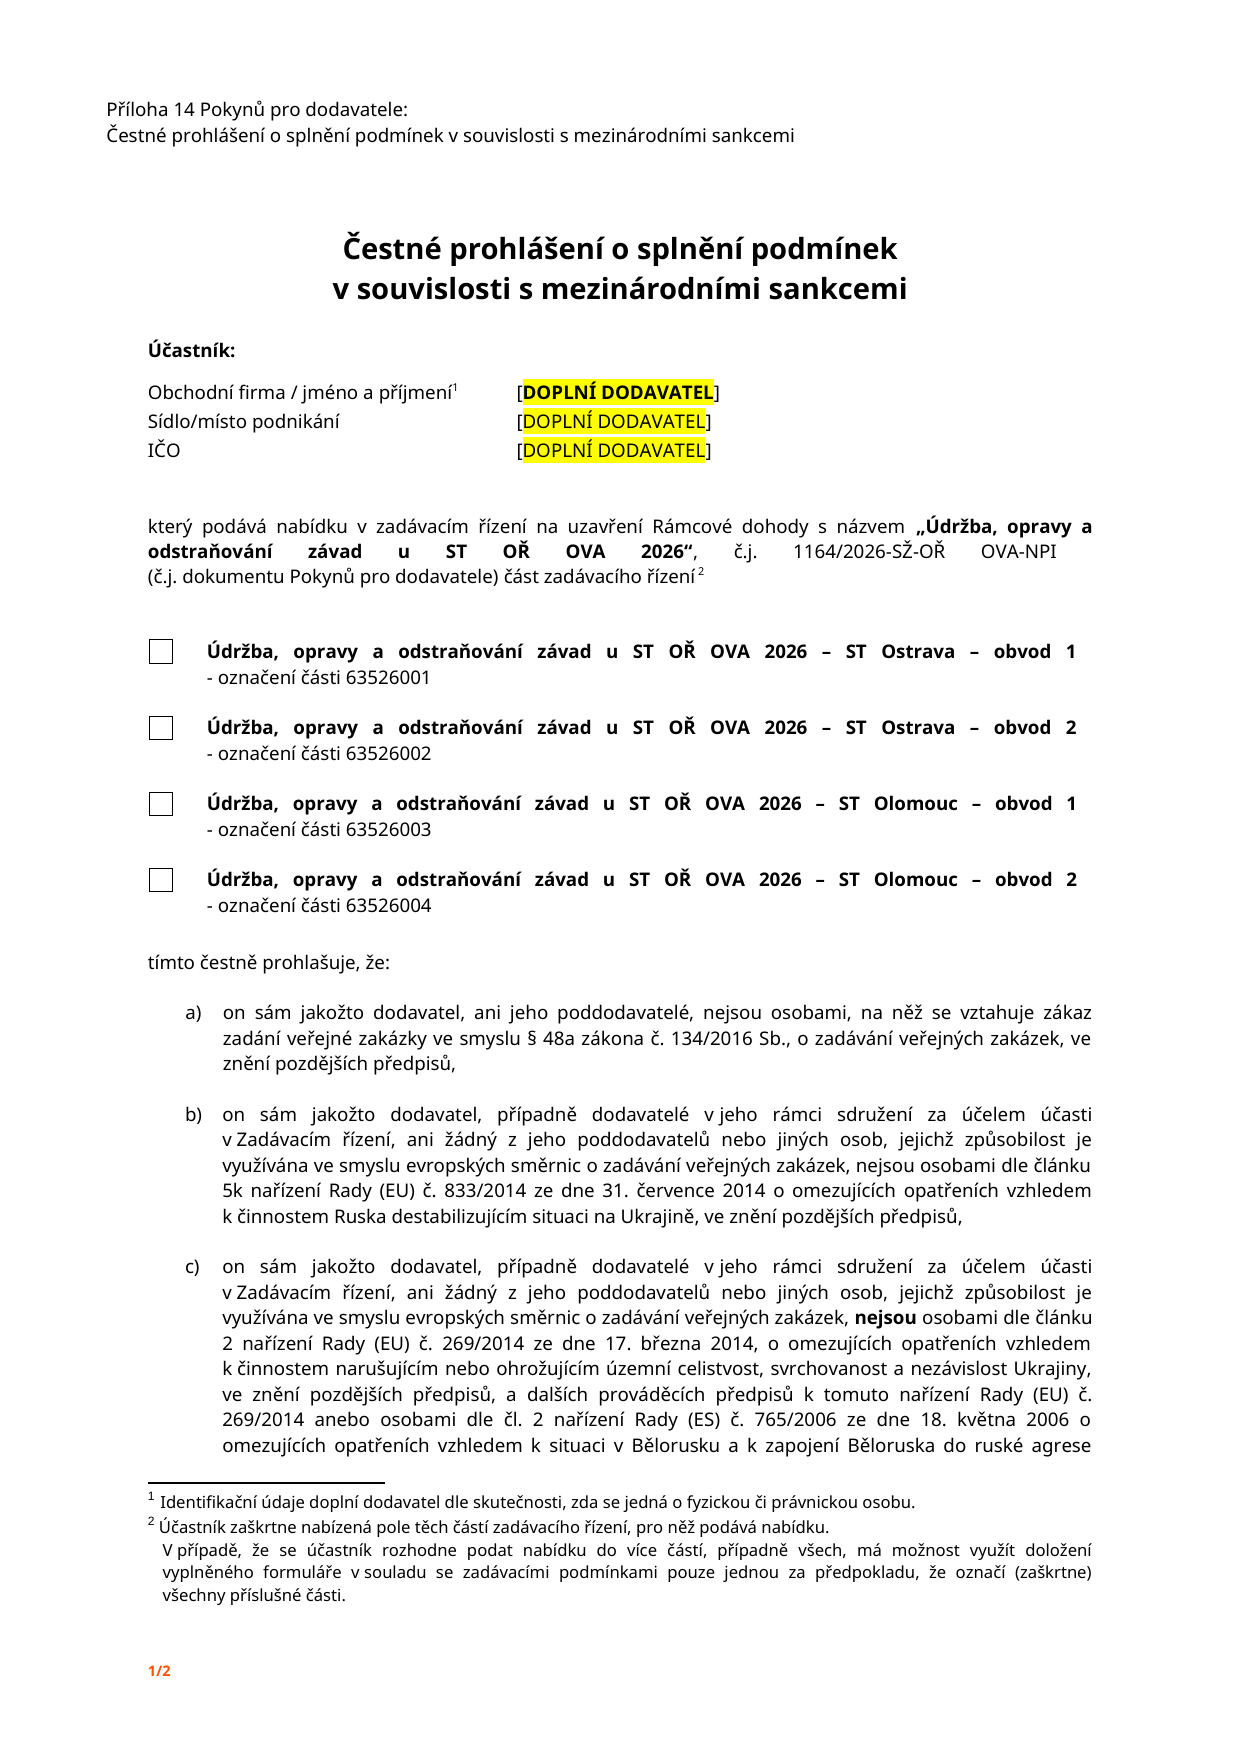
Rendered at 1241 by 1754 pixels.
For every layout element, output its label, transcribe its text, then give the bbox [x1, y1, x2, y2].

text tímto čestně prohlašuje, že: [148, 943, 1093, 974]
list on sám jakožto dodavatel, případně dodavatelé v jeho rámci sdružení za účelem účasti v Zadávacím řízení, ani žádný z jeho poddodavatelů nebo jiných osob, jejichž způsobilost je využívána ve smyslu evropských směrnic o zadávání veřejných zakázek, nejsou osobami dle článku 5k nařízení Rady (EU) č. 833/2014 ze dne 31. července 2014 o omezujících opatřeních vzhledem k činnostem Ruska destabilizujícím situaci na Ukrajině, ve znění pozdějších předpisů, [185, 1101, 1093, 1229]
text Sídlo/místo podnikání [DOPLNÍ DODAVATEL] [148, 405, 1093, 434]
text IČO [148, 434, 1093, 463]
text Účastník: [148, 333, 1093, 364]
title Čestné prohlášení o splnění podmínek [148, 228, 1093, 268]
list on sám jakožto dodavatel, ani jeho poddodavatelé, nejsou osobami, na něž se vztahuje zákaz zadání veřejné zakázky ve smyslu § 48a zákona č. 134/2016 Sb., o zadávání veřejných zakázek, ve znění pozdějších předpisů, [185, 999, 1093, 1076]
text Údržba, opravy a odstraňování závad u ST OŘ OVA 2026 – ST Olomouc – obvod 1 - označení části 63526003 [148, 791, 1093, 842]
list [185, 1254, 1093, 1458]
text Údržba, opravy a odstraňování závad u ST OŘ OVA 2026 – ST Ostrava – obvod 1 - označení části 63526001 [148, 638, 1093, 689]
title v souvislosti s mezinárodními sankcemi [148, 268, 1093, 308]
text který podává nabídku v zadávacím řízení na uzavření Rámcové dohody s názvem „Údržba, opravy a odstraňování závad u ST OŘ OVA 2026“, č.j. 1164/2026-SŽ-OŘ OVA-NPI (č.j. dokumentu Pokynů pro dodavatele) část zadávacího řízení [148, 513, 1093, 588]
text Údržba, opravy a odstraňování závad u ST OŘ OVA 2026 – ST Ostrava – obvod 2 - označení části 63526002 [148, 714, 1093, 766]
text Údržba, opravy a odstraňování závad u ST OŘ OVA 2026 – ST Olomouc – obvod 2 - označení části 63526004 [148, 867, 1093, 918]
text Obchodní firma / jméno a příjmení [148, 376, 1093, 405]
